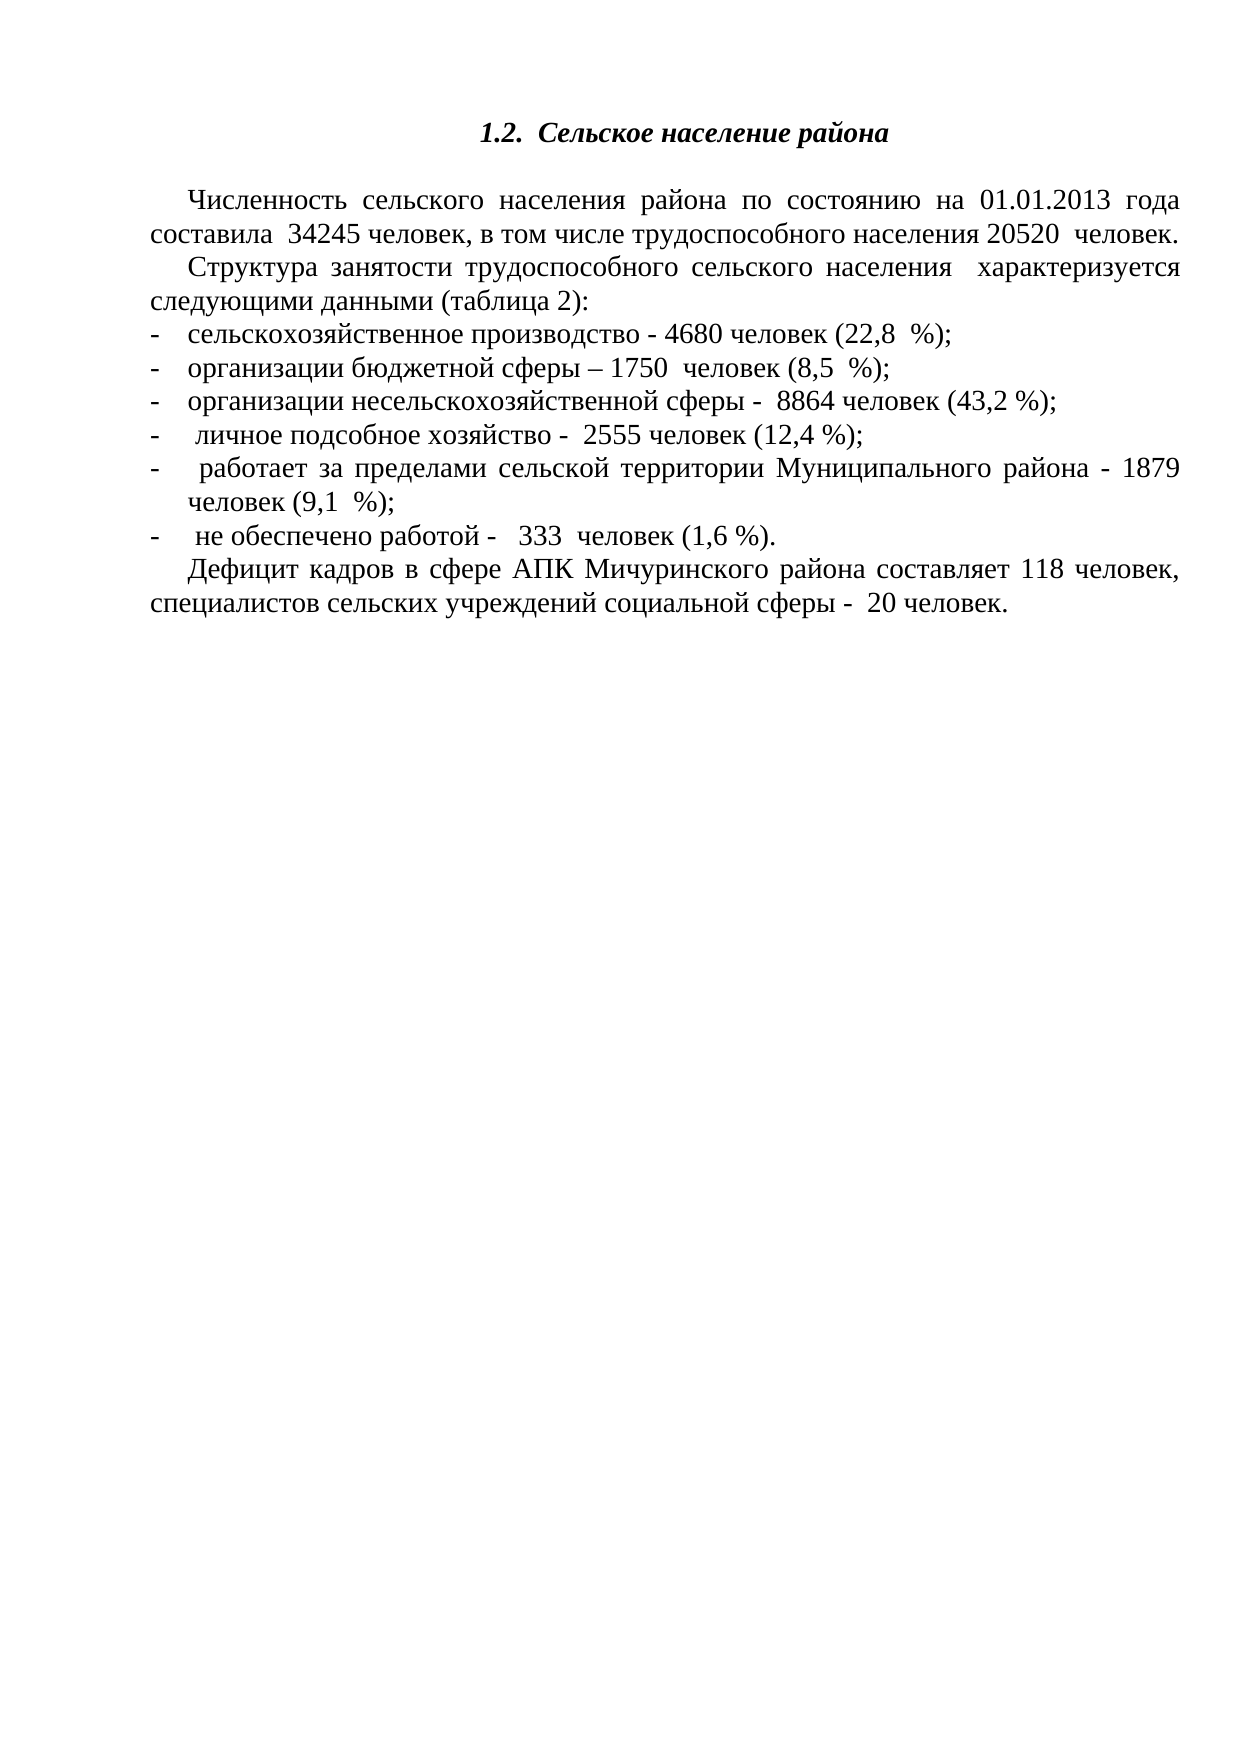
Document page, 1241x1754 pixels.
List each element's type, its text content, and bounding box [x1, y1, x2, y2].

text 1.2. Сельское население района [150, 115, 1181, 149]
list организации бюджетной сферы – 1750 человек (8,5 %); [150, 350, 1181, 383]
list сельскохозяйственное производство - 4680 человек (22,8 %); [150, 316, 1181, 350]
text Структура занятости трудоспособного сельского населения характеризуется следующими данными (таблица 2): [150, 249, 1181, 316]
list личное подсобное хозяйство - 2555 человек (12,4 %); [150, 417, 1181, 451]
text Численность сельского населения района по состоянию на 01.01.2013 года составила 34245 человек, в том числе трудоспособного населения 20520 человек. [150, 182, 1181, 249]
text Дефицит кадров в сфере АПК Мичуринского района составляет 118 человек, специалистов сельских учреждений социальной сферы - 20 человек. [150, 551, 1181, 618]
list организации несельскохозяйственной сферы - 8864 человек (43,2 %); [150, 383, 1181, 417]
list работает за пределами сельской территории Муниципального района - 1879 человек (9,1 %); [150, 451, 1181, 518]
list не обеспечено работой - 333 человек (1,6 %). [150, 518, 1181, 551]
